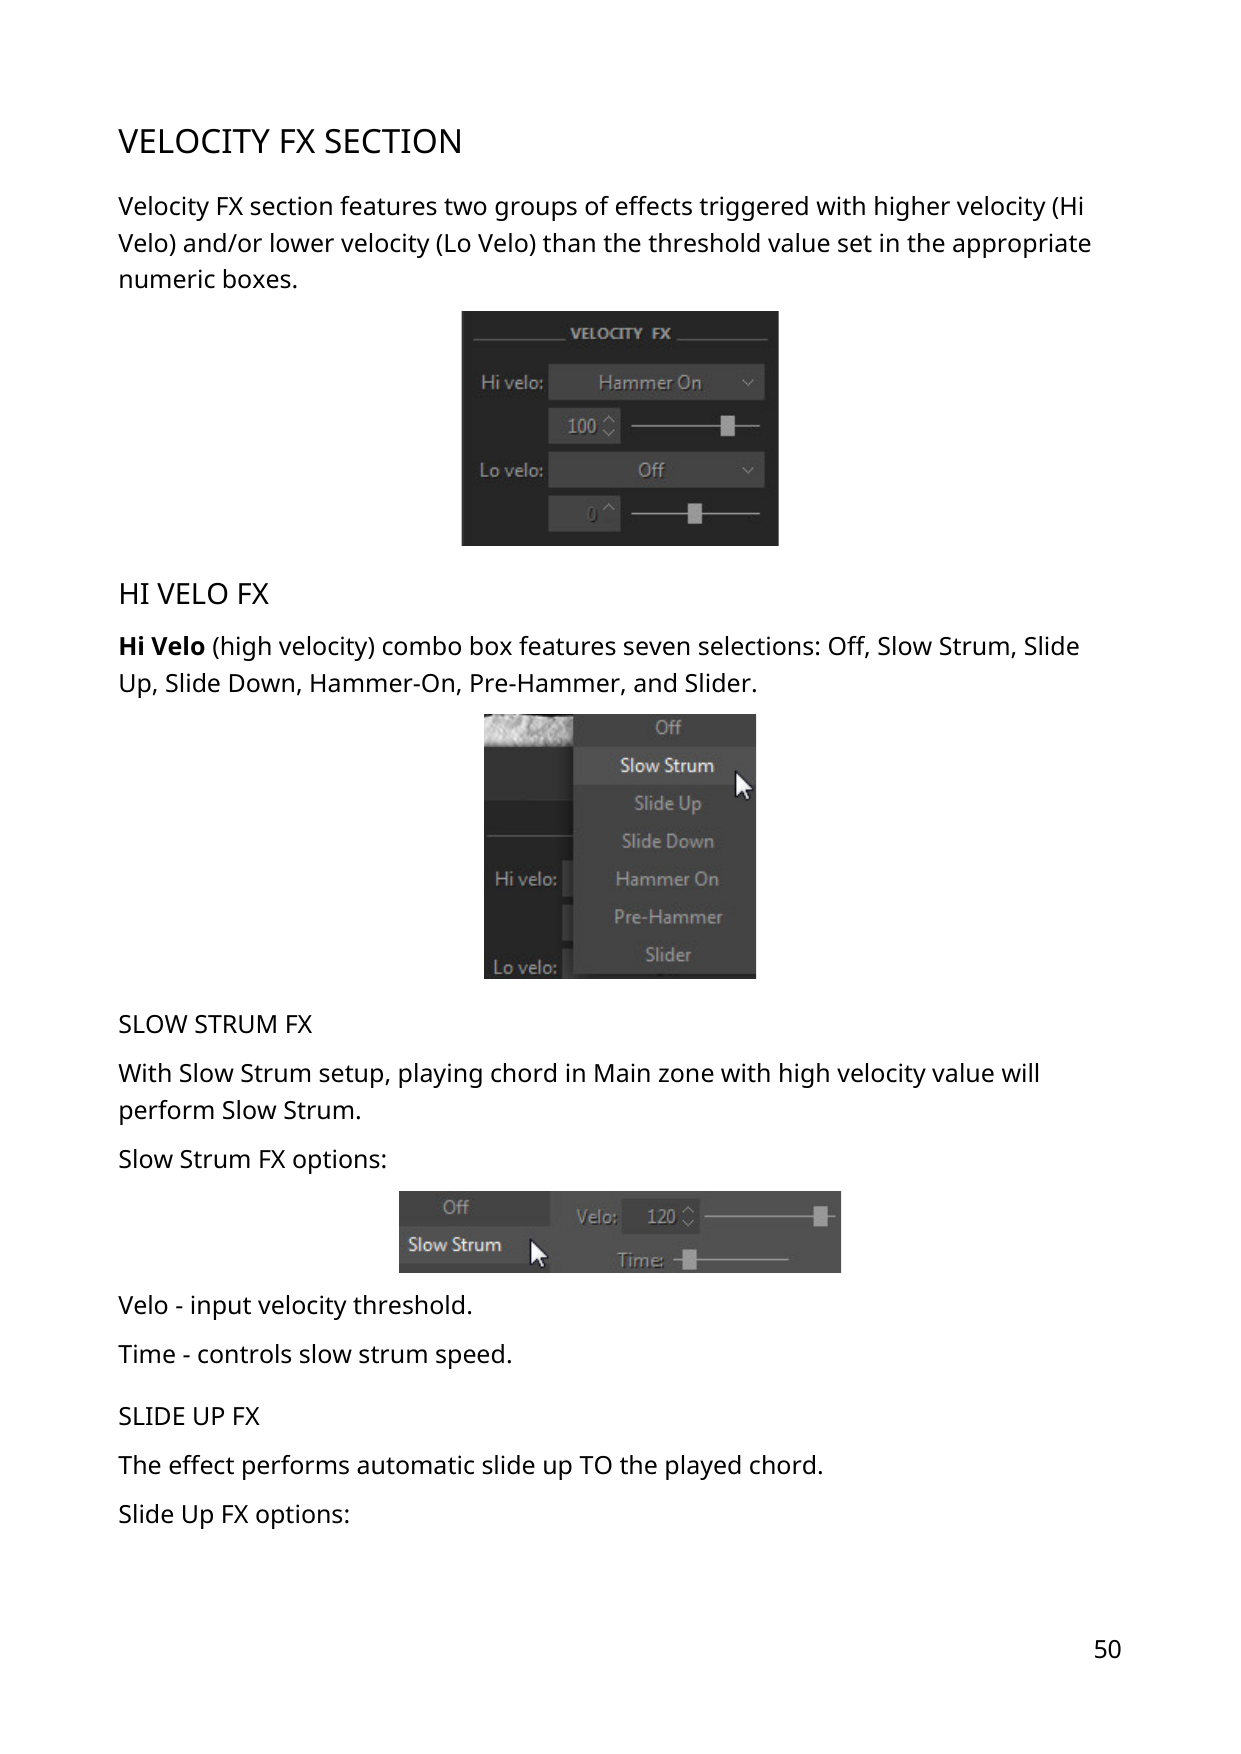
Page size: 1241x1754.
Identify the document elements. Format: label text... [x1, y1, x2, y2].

text Velocity FX section features two groups of effects triggered with higher velocity (Hi Velo) and/or lower velocity (Lo Velo) than the threshold value set in the appropriate numeric boxes. [118, 188, 1122, 296]
text Slow Strum FX options: [118, 1142, 1122, 1176]
text Slide Up FX options: [118, 1497, 1122, 1531]
picture [461, 311, 779, 546]
text With Slow Strum setup, playing chord in Main zone with high velocity value will perform Slow Strum. [118, 1056, 1122, 1127]
subtitle Slow Strum FX [118, 1007, 1122, 1041]
text The effect performs automatic slide up TO the played chord. [118, 1448, 1122, 1482]
text Time - controls slow strum speed. [118, 1337, 1122, 1371]
picture [399, 1191, 842, 1273]
picture [484, 714, 757, 979]
subtitle Hi Velo FX [118, 573, 1122, 613]
text Velo - input velocity threshold. [118, 1288, 1122, 1322]
subtitle Velocity FX Section [118, 118, 1122, 163]
subtitle Slide Up FX [118, 1399, 1122, 1433]
text Hi Velo (high velocity) combo box features seven selections: Off, Slow Strum, Slide Up, Slide Down, Hammer-On, Pre-Hammer, and Slider. [118, 629, 1122, 699]
